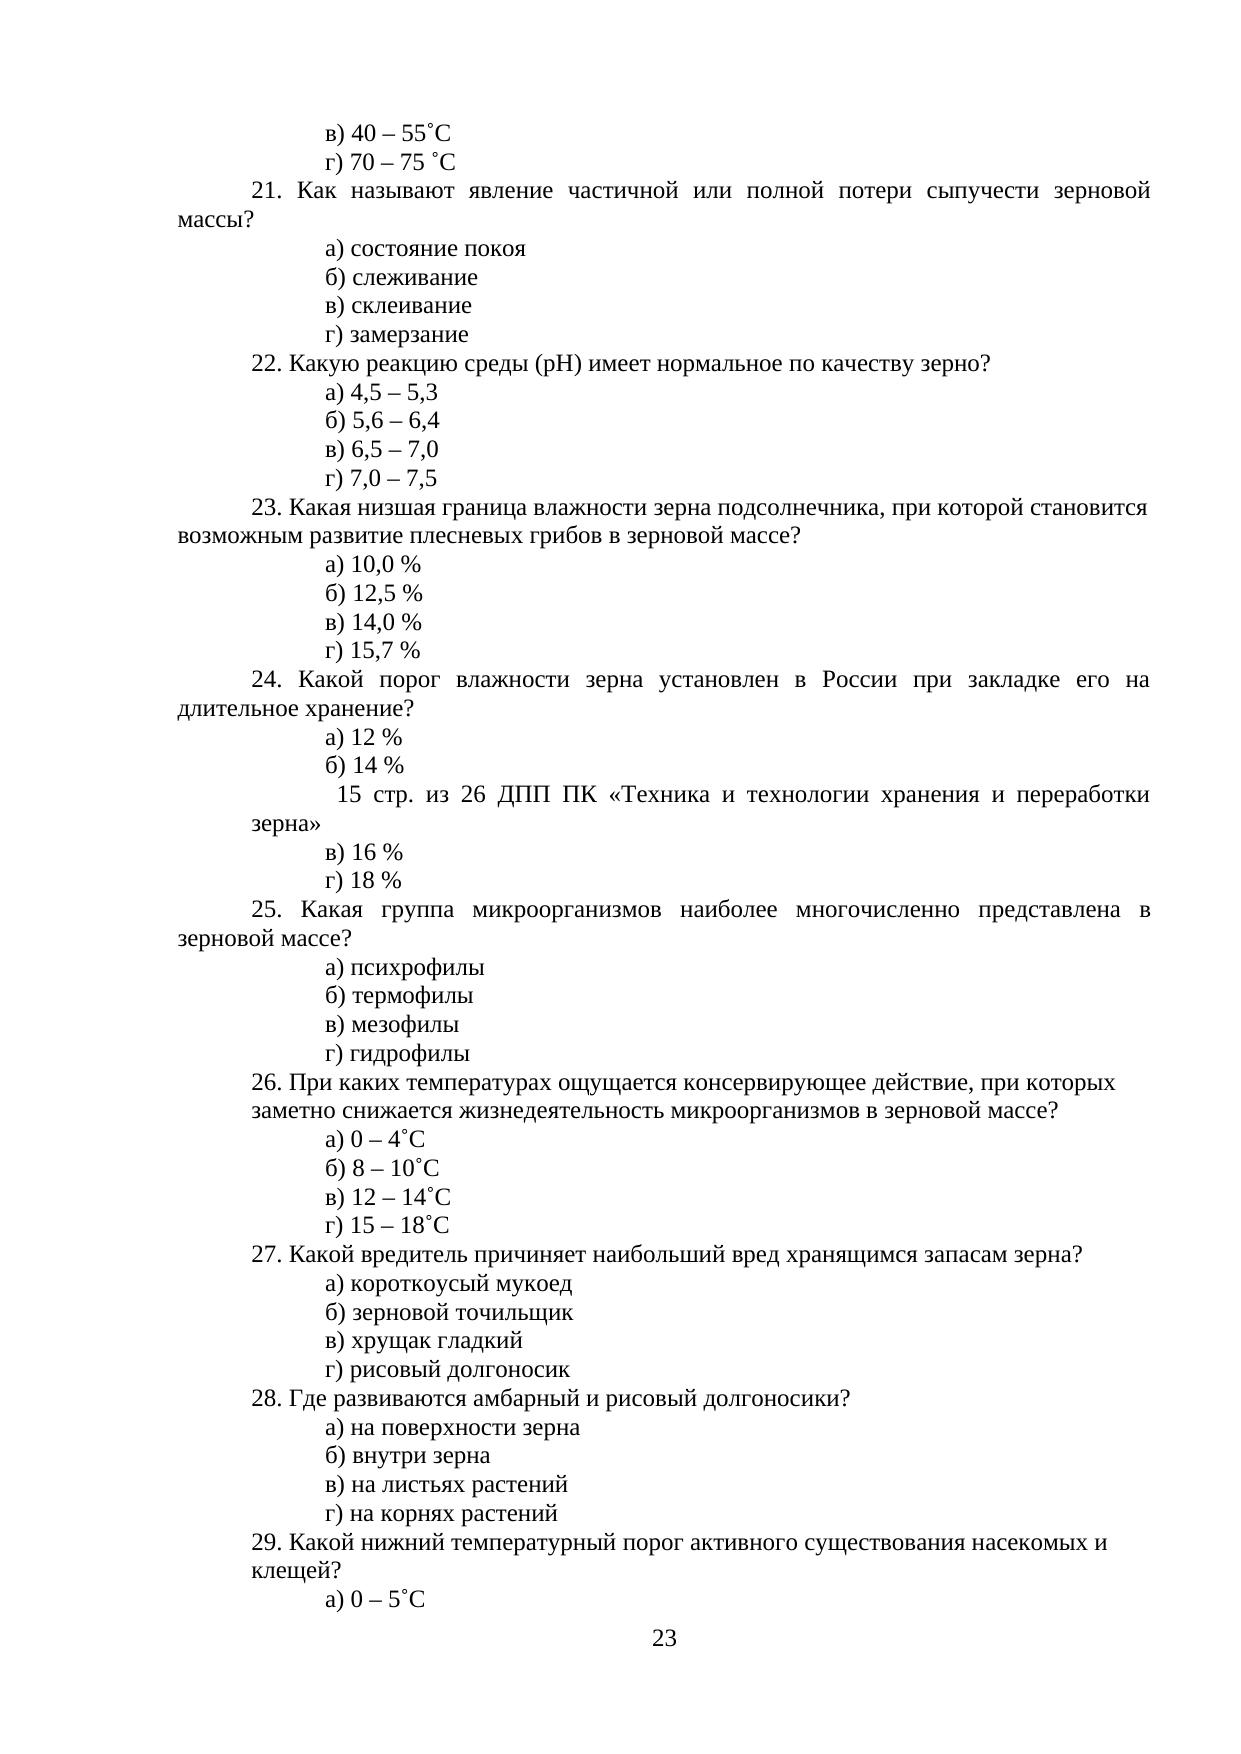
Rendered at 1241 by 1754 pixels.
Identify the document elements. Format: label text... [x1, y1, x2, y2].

text г) 18 % [251, 866, 1152, 894]
text б) 8 – 10˚С [251, 1153, 1152, 1182]
text б) 12,5 % [251, 578, 1152, 607]
text б) внутри зерна [251, 1441, 1152, 1469]
text а) 12 % [251, 722, 1152, 751]
text г) 7,0 – 7,5 [251, 463, 1152, 492]
text г) замерзание [251, 319, 1152, 348]
text 27. Какой вредитель причиняет наибольший вред хранящимся запасам зерна? [177, 1239, 1152, 1268]
text 21. Как называют явление частичной или полной потери сыпучести зерновой массы? [177, 176, 1152, 233]
text а) 4,5 – 5,3 [251, 377, 1152, 406]
text г) на корнях растений [251, 1498, 1152, 1527]
text 28. Где развиваются амбарный и рисовый долгоносики? [177, 1383, 1152, 1412]
text в) 14,0 % [251, 607, 1152, 636]
text г) 15,7 % [251, 636, 1152, 664]
text в) 6,5 – 7,0 [251, 434, 1152, 463]
text б) термофилы [251, 981, 1152, 1009]
text г) рисовый долгоносик [251, 1354, 1152, 1383]
text б) слеживание [251, 262, 1152, 291]
text 29. Какой нижний температурный порог активного существования насекомых и [177, 1527, 1152, 1556]
text 22. Какую реакцию среды (рН) имеет нормальное по качеству зерно? [177, 348, 1152, 377]
text а) на поверхности зерна [251, 1412, 1152, 1441]
text г) 70 – 75 ˚С [251, 147, 1152, 176]
text а) 10,0 % [251, 549, 1152, 578]
text г) гидрофилы [251, 1038, 1152, 1067]
text в) хрущак гладкий [251, 1326, 1152, 1354]
text 15 стр. из 26 ДПП ПК «Техника и технологии хранения и переработки зерна» [251, 779, 1152, 837]
text б) 5,6 – 6,4 [251, 406, 1152, 434]
text б) 14 % [251, 751, 1152, 779]
text а) состояние покоя [251, 233, 1152, 262]
text в) на листьях растений [251, 1469, 1152, 1498]
text возможным развитие плесневых грибов в зерновой массе? [177, 521, 1152, 549]
text заметно снижается жизнедеятельность микроорганизмов в зерновой массе? [177, 1096, 1152, 1124]
text в) 12 – 14˚С [251, 1182, 1152, 1211]
text а) 0 – 5˚С [251, 1584, 1152, 1613]
text клещей? [177, 1556, 1152, 1584]
text 24. Какой порог влажности зерна установлен в России при закладке его на длительное хранение? [177, 664, 1152, 722]
text 25. Какая группа микроорганизмов наиболее многочисленно представлена в зерновой массе? [177, 894, 1152, 952]
text 26. При каких температурах ощущается консервирующее действие, при которых [177, 1067, 1152, 1096]
text в) мезофилы [251, 1009, 1152, 1038]
text а) 0 – 4˚С [251, 1124, 1152, 1153]
text а) короткоусый мукоед [251, 1268, 1152, 1297]
text в) склеивание [251, 291, 1152, 319]
text б) зерновой точильщик [251, 1297, 1152, 1326]
text в) 40 – 55˚С [251, 118, 1152, 147]
text 23. Какая низшая граница влажности зерна подсолнечника, при которой становится [177, 492, 1152, 521]
text г) 15 – 18˚С [251, 1211, 1152, 1239]
text в) 16 % [251, 837, 1152, 866]
text а) психрофилы [251, 952, 1152, 981]
